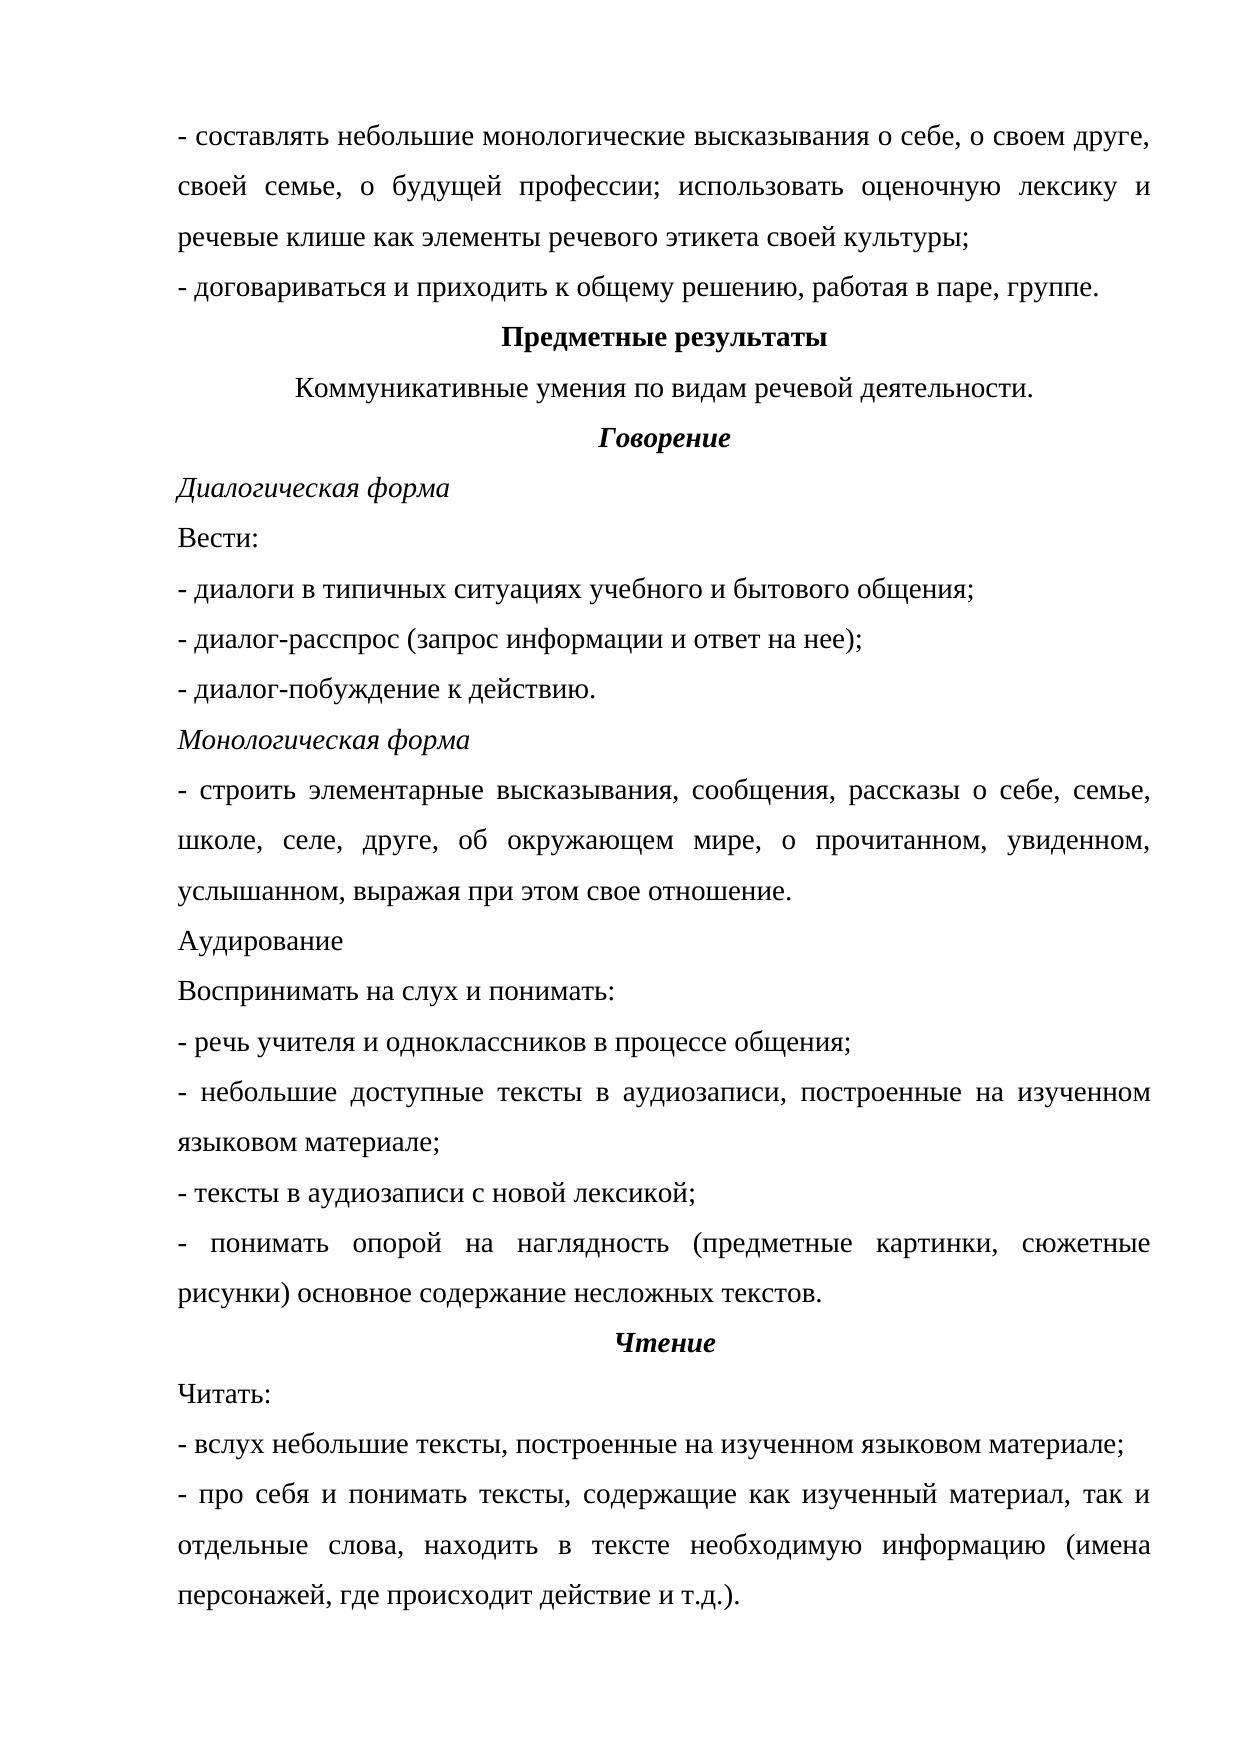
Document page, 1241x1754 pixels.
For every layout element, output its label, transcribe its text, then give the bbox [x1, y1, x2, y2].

text Монологическая форма [177, 722, 1152, 755]
text Коммуникативные умения по видам речевой деятельности. [177, 370, 1152, 403]
text - диалог-расспрос (запрос информации и ответ на нее); [177, 621, 1152, 655]
text Читать: [177, 1376, 1152, 1409]
text - диалоги в типичных ситуациях учебного и бытового общения; [177, 571, 1152, 604]
text - небольшие доступные тексты в аудиозаписи, построенные на изученном языковом материале; [177, 1074, 1152, 1158]
text - составлять небольшие монологические высказывания о себе, о своем друге, своей семье, о будущей профессии; использовать оценочную лексику и речевые клише как элементы речевого этикета своей культуры; [177, 118, 1152, 252]
text Вести: [177, 521, 1152, 554]
text Говорение [177, 420, 1152, 453]
text Диалогическая форма [177, 470, 1152, 504]
text - строить элементарные высказывания, сообщения, рассказы о себе, семье, школе, селе, друге, об окружающем мире, о прочитанном, увиденном, услышанном, выражая при этом свое отношение. [177, 772, 1152, 906]
text Аудирование [177, 923, 1152, 957]
text - диалог-побуждение к действию. [177, 672, 1152, 705]
text - договариваться и приходить к общему решению, работая в паре, группе. [177, 269, 1152, 303]
text - про себя и понимать тексты, содержащие как изученный материал, так и отдельные слова, находить в тексте необходимую информацию (имена персонажей, где происходит действие и т.д.). [177, 1477, 1152, 1611]
text Воспринимать на слух и понимать: [177, 973, 1152, 1007]
text - понимать опорой на наглядность (предметные картинки, сюжетные рисунки) основное содержание несложных текстов. [177, 1225, 1152, 1309]
text Чтение [177, 1326, 1152, 1359]
text Предметные результаты [177, 319, 1152, 353]
text - вслух небольшие тексты, построенные на изученном языковом материале; [177, 1426, 1152, 1460]
text - речь учителя и одноклассников в процессе общения; [177, 1024, 1152, 1057]
text - тексты в аудиозаписи с новой лексикой; [177, 1175, 1152, 1208]
